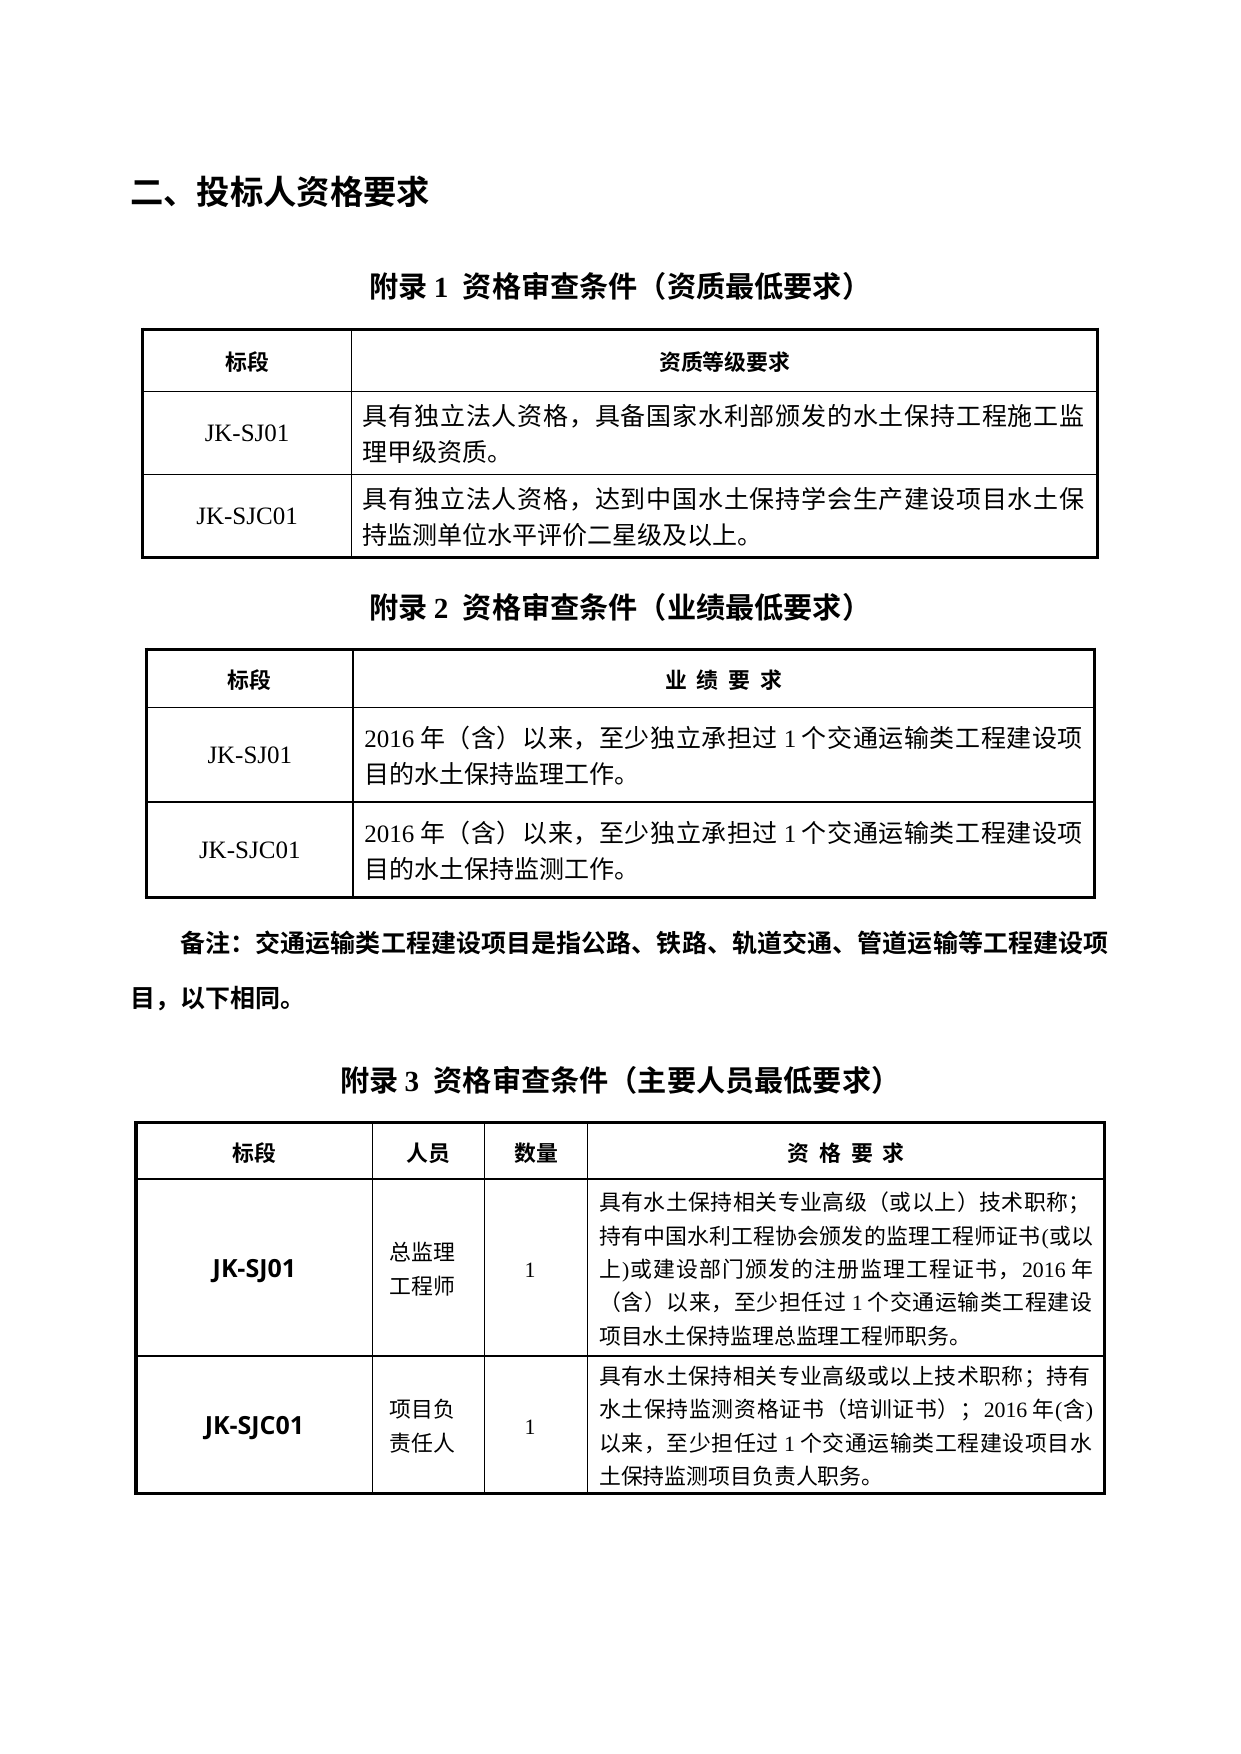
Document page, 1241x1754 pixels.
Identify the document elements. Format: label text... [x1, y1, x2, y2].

table_header 标段 [148, 651, 352, 707]
subtitle 备注：交通运输类工程建设项目是指公路、铁路、轨道交通、管道运输等工程建设项目，以下相同。 [130, 924, 1110, 1014]
table_header 人员 [373, 1124, 484, 1178]
table_cell 1 [485, 1357, 587, 1492]
table_cell JK-SJC01 [138, 1357, 372, 1492]
table_cell 1 [485, 1180, 587, 1355]
subtitle 附录2 资格审查条件（业绩最低要求） [130, 584, 1110, 627]
table_cell 2016年（含）以来，至少独立承担过1个交通运输类工程建设项目的水土保持监测工作。 [354, 803, 1093, 896]
table_header 标段 [138, 1124, 372, 1178]
table_header 资质等级要求 [352, 331, 1096, 391]
table_cell JK-SJ01 [148, 708, 352, 801]
subtitle 附录3 资格审查条件（主要人员最低要求） [130, 1058, 1110, 1100]
table_cell 具有独立法人资格，具备国家水利部颁发的水土保持工程施工监理甲级资质。 [352, 392, 1096, 473]
table_cell 项目负责任人 [373, 1357, 484, 1492]
table_cell 2016年（含）以来，至少独立承担过1个交通运输类工程建设项目的水土保持监理工作。 [354, 708, 1093, 801]
table_header 业 绩 要 求 [354, 651, 1093, 707]
table_cell 具有水土保持相关专业高级或以上技术职称；持有水土保持监测资格证书（培训证书）；2016年(含)以来，至少担任过1个交通运输类工程建设项目水土保持监测项目负责人职务。 [588, 1357, 1103, 1492]
table_header 数量 [485, 1124, 587, 1178]
table_cell JK-SJ01 [138, 1180, 372, 1355]
table_cell JK-SJ01 [144, 392, 351, 473]
table_cell JK-SJC01 [144, 475, 351, 556]
table_cell 具有水土保持相关专业高级（或以上）技术职称；持有中国水利工程协会颁发的监理工程师证书(或以上)或建设部门颁发的注册监理工程证书，2016年（含）以来，至少担任过1个交通运输类工程建设项目水土保持监理总监理工程师职务。 [588, 1180, 1103, 1355]
text 二、投标人资格要求 [130, 165, 1110, 214]
table_header 标段 [144, 331, 351, 391]
table_cell JK-SJC01 [148, 803, 352, 896]
table_cell 总监理工程师 [373, 1180, 484, 1355]
table_header 资 格 要 求 [588, 1124, 1103, 1178]
subtitle 附录1 资格审查条件（资质最低要求） [130, 264, 1110, 306]
table_cell 具有独立法人资格，达到中国水土保持学会生产建设项目水土保持监测单位水平评价二星级及以上。 [352, 475, 1096, 556]
